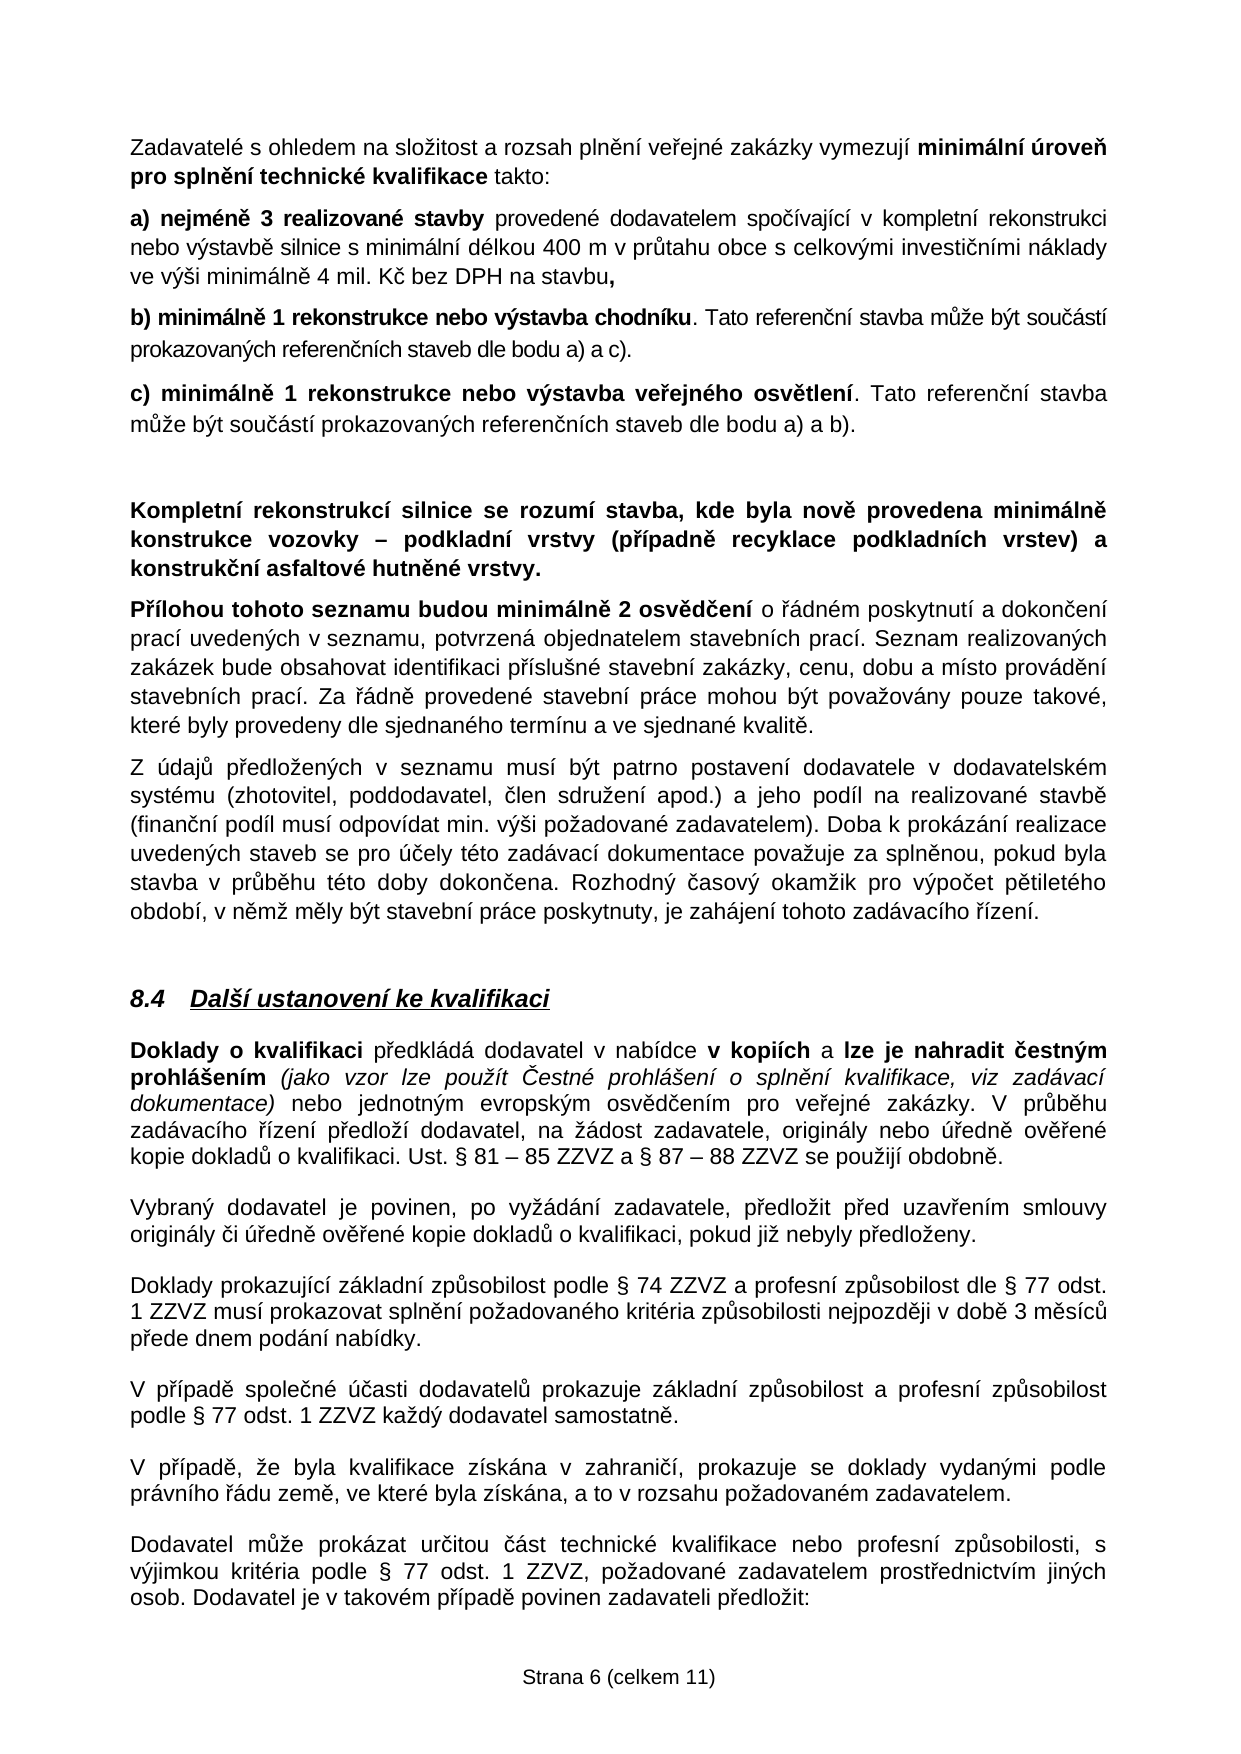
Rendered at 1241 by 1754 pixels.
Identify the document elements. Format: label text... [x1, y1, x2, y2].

list Dodavatel může prokázat určitou část technické kvalifikace nebo profesní způsobilosti, s výjimkou kritéria podle § 77 odst. 1 ZZVZ, požadované zadavatelem prostřednictvím jiných osob. Dodavatel je v takovém případě povinen zadavateli předložit: [130, 1531, 1107, 1611]
list Doklady prokazující základní způsobilost podle § 74 ZZVZ a profesní způsobilost dle § 77 odst. 1 ZZVZ musí prokazovat splnění požadovaného kritéria způsobilosti nejpozději v době 3 měsíců přede dnem podání nabídky. [130, 1272, 1107, 1351]
text Zadavatelé s ohledem na složitost a rozsah plnění veřejné zakázky vymezují minimální úroveň pro splnění technické kvalifikace takto: [130, 134, 1107, 189]
text b) minimálně 1 rekonstrukce nebo výstavba chodníku. Tato referenční stavba může být součástí prokazovaných referenčních staveb dle bodu a) a c). [130, 304, 1107, 362]
text c) minimálně 1 rekonstrukce nebo výstavba veřejného osvětlení. Tato referenční stavba může být součástí prokazovaných referenčních staveb dle bodu a) a b). [130, 380, 1107, 438]
list Doklady o kvalifikaci předkládá dodavatel v nabídce v kopiích a lze je nahradit čestným prohlášením (jako vzor lze použít Čestné prohlášení o splnění kvalifikace, viz zadávací dokumentace) nebo jednotným evropským osvědčením pro veřejné zakázky. V průběhu zadávacího řízení předloží dodavatel, na žádost zadavatele, originály nebo úředně ověřené kopie dokladů o kvalifikaci. Ust. § 81 – 85 ZZVZ a § 87 – 88 ZZVZ se použijí obdobně. [130, 1037, 1107, 1169]
list V případě společné účasti dodavatelů prokazuje základní způsobilost a profesní způsobilost podle § 77 odst. 1 ZZVZ každý dodavatel samostatně. [130, 1376, 1107, 1429]
text a) nejméně 3 realizované stavby provedené dodavatelem spočívající v kompletní rekonstrukci nebo výstavbě silnice s minimální délkou 400 m v průtahu obce s celkovými investičními náklady ve výši minimálně 4 mil. Kč bez DPH na stavbu, [130, 205, 1107, 289]
list Vybraný dodavatel je povinen, po vyžádání zadavatele, předložit před uzavřením smlouvy originály či úředně ověřené kopie dokladů o kvalifikaci, pokud již nebyly předloženy. [130, 1194, 1107, 1247]
subtitle Další ustanovení ke kvalifikaci [130, 984, 1107, 1012]
text Přílohou tohoto seznamu budou minimálně 2 osvědčení o řádném poskytnutí a dokončení prací uvedených v seznamu, potvrzená objednatelem stavebních prací. Seznam realizovaných zakázek bude obsahovat identifikaci příslušné stavební zakázky, cenu, dobu a místo provádění stavebních prací. Za řádně provedené stavební práce mohou být považovány pouze takové, které byly provedeny dle sjednaného termínu a ve sjednané kvalitě. [130, 596, 1107, 738]
text Z údajů předložených v seznamu musí být patrno postavení dodavatele v dodavatelském systému (zhotovitel, poddodavatel, člen sdružení apod.) a jeho podíl na realizované stavbě (finanční podíl musí odpovídat min. výši požadované zadavatelem). Doba k prokázání realizace uvedených staveb se pro účely této zadávací dokumentace považuje za splněnou, pokud byla stavba v průběhu této doby dokončena. Rozhodný časový okamžik pro výpočet pětiletého období, v němž měly být stavební práce poskytnuty, je zahájení tohoto zadávacího řízení. [130, 753, 1107, 924]
list V případě, že byla kvalifikace získána v zahraničí, prokazuje se doklady vydanými podle právního řádu země, ve které byla získána, a to v rozsahu požadovaném zadavatelem. [130, 1454, 1107, 1506]
text Kompletní rekonstrukcí silnice se rozumí stavba, kde byla nově provedena minimálně konstrukce vozovky – podkladní vrstvy (případně recyklace podkladních vrstev) a konstrukční asfaltové hutněné vrstvy. [130, 497, 1107, 581]
